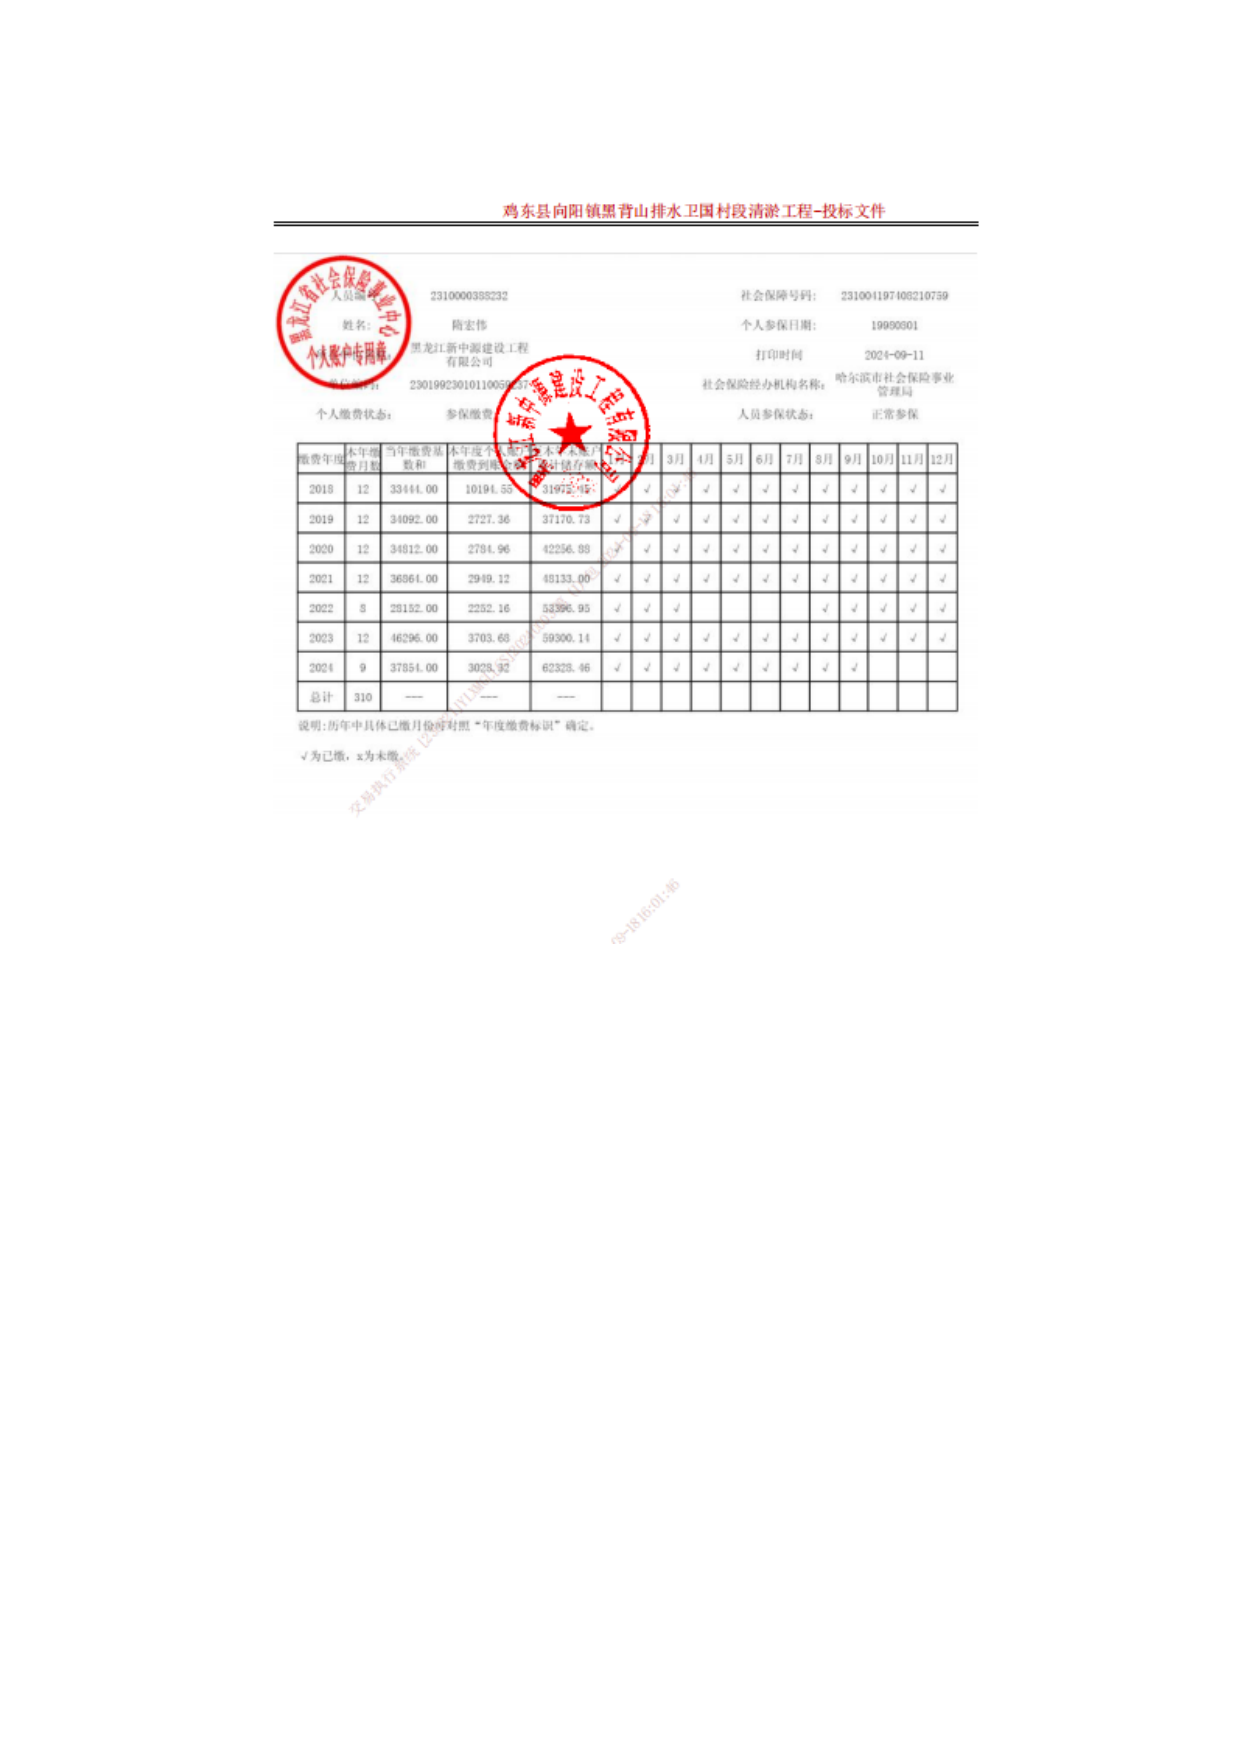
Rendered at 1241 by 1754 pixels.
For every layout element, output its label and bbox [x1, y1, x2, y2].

picture [187, 162, 1052, 944]
